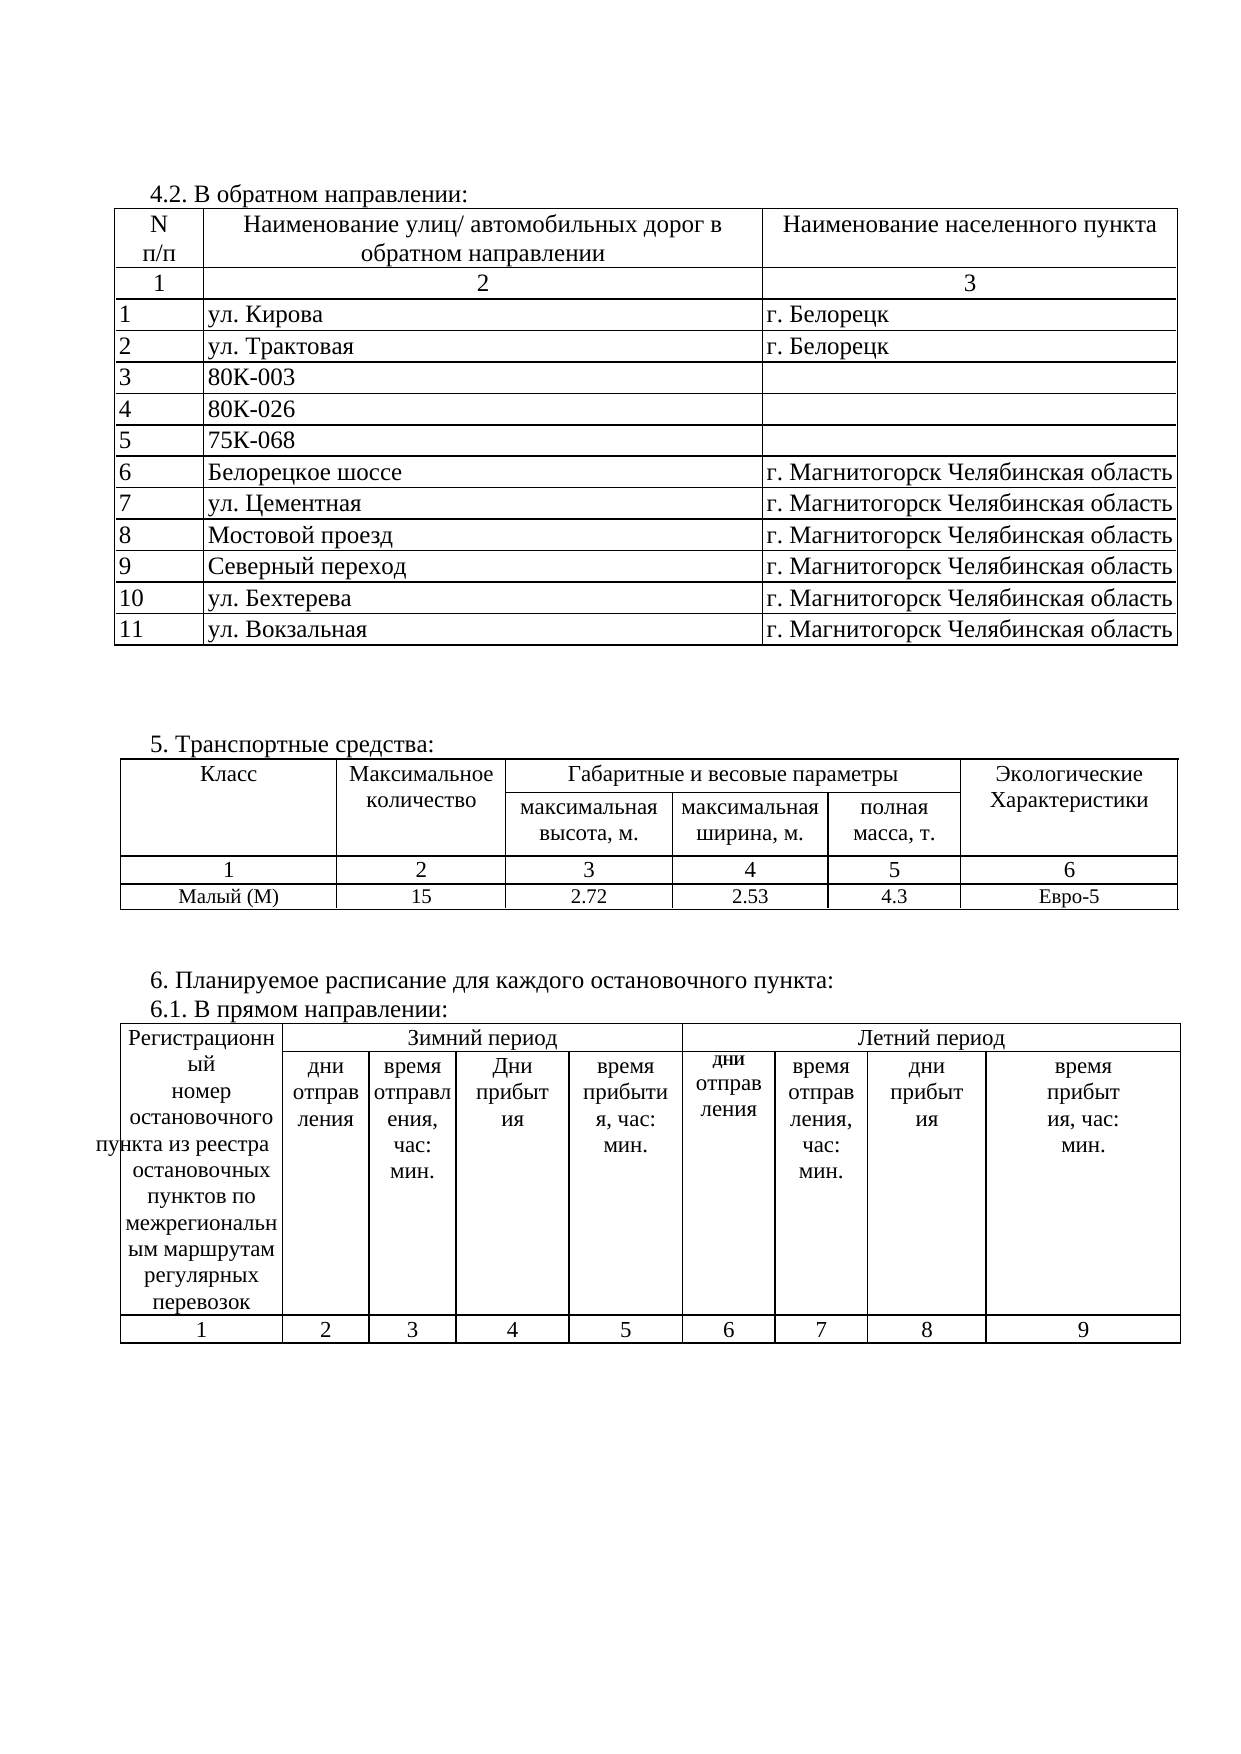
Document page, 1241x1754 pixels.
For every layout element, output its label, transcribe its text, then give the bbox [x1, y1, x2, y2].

table_cell 80К-026 [204, 394, 762, 424]
table_cell 2.72 [506, 885, 672, 908]
table_cell г. Магнитогорск Челябинская область [763, 581, 1177, 613]
table_cell время прибыти я, час: мин. [570, 1052, 682, 1314]
table_cell полная масса, т. [829, 793, 960, 855]
table_cell г. Магнитогорск Челябинская область [763, 518, 1177, 550]
table_cell 2 [283, 1316, 368, 1342]
table_cell 5 [570, 1316, 682, 1342]
table_cell 8 [868, 1316, 985, 1342]
table_cell г. Белорецк [763, 298, 1177, 329]
table_cell время отправл ения, час: мин. [370, 1052, 455, 1314]
table_cell время отправ ления, час: мин. [776, 1052, 867, 1314]
table_cell 3 [763, 267, 1177, 298]
table_cell г. Магнитогорск Челябинская область [763, 550, 1177, 581]
table_cell 4 [115, 394, 203, 424]
table_cell время прибыт ия, час: мин. [987, 1052, 1180, 1314]
table_cell Евро-5 [961, 885, 1177, 908]
table_cell 4.3 [829, 885, 960, 908]
table_cell 15 [337, 885, 505, 908]
table_cell ул. Цементная [204, 488, 762, 518]
table_cell Мостовой проезд [204, 520, 762, 550]
table_cell 1 [121, 857, 336, 883]
table_cell 7 [776, 1316, 867, 1342]
table_cell 4 [457, 1316, 568, 1342]
table_cell Малый (М) [121, 885, 336, 908]
table_cell г. Магнитогорск Челябинская область [763, 487, 1177, 518]
table_cell дни отправ ления [283, 1052, 368, 1314]
table_header Летний период [683, 1024, 1180, 1051]
table_cell Северный переход [204, 551, 762, 581]
table_cell г. Магнитогорск Челябинская область [763, 455, 1177, 487]
table_cell 4 [673, 857, 827, 883]
table_cell 10 [115, 582, 203, 613]
table_cell 5 [115, 425, 203, 455]
table_cell 2 [337, 857, 505, 883]
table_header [121, 1024, 282, 1314]
table_cell [763, 361, 1177, 392]
table_cell [763, 424, 1177, 455]
table_cell 9 [987, 1316, 1180, 1342]
table_cell 7 [115, 488, 203, 518]
table_cell 3 [115, 362, 203, 392]
table_cell 2 [204, 268, 762, 298]
table_cell 1 [115, 268, 203, 298]
table_cell ул. Вокзальная [204, 614, 762, 644]
table_cell 1 [121, 1316, 282, 1342]
table_cell ул. Трактовая [204, 331, 762, 361]
table_cell 6 [115, 456, 203, 487]
table_cell г. Белорецк [763, 330, 1177, 361]
table_cell 5 [829, 857, 960, 883]
table_cell ул. Кирова [204, 300, 762, 329]
table_header Габаритные и весовые параметры [506, 760, 960, 792]
table_cell 2.53 [673, 885, 827, 908]
table_cell ул. Бехтерева [204, 583, 762, 613]
text 5. Транспортные средства: [150, 729, 1090, 758]
table_cell Дни прибыт ия [457, 1052, 568, 1314]
table_header Класс [121, 760, 336, 855]
table_cell максимальная ширина, м. [673, 793, 827, 855]
table_header N п/п [115, 209, 203, 267]
table_cell [763, 393, 1177, 424]
table_cell 6 [683, 1316, 774, 1342]
table_cell 1 [115, 299, 203, 329]
table_header Экологические Характеристики [961, 760, 1177, 855]
table_header Зимний период [283, 1024, 682, 1051]
table_cell г. Магнитогорск Челябинская область [763, 613, 1177, 644]
table_header Наименование населенного пункта [763, 209, 1177, 267]
table_cell 3 [370, 1316, 455, 1342]
table_cell 11 [115, 614, 203, 644]
table_cell 2 [115, 331, 203, 361]
table_cell ДНИ отправ ления [683, 1052, 774, 1314]
table_header Максимальное количество [337, 760, 505, 855]
table_cell 80К-003 [204, 363, 762, 392]
table_cell 75К-068 [204, 426, 762, 455]
table_cell 6 [961, 857, 1177, 883]
table_cell 9 [115, 551, 203, 581]
table_cell 8 [115, 519, 203, 550]
table_header Наименование улиц/ автомобильных дорог в обратном направлении [204, 209, 762, 267]
text 4.2. В обратном направлении: [150, 179, 1090, 207]
text 6. Планируемое расписание для каждого остановочного пункта: [150, 965, 1090, 994]
table_cell Белорецкое шоссе [204, 457, 762, 487]
table_cell 3 [506, 857, 672, 883]
table_cell дни прибыт ия [868, 1052, 985, 1314]
table_cell максимальная высота, м. [506, 793, 672, 855]
text 6.1. В прямом направлении: [150, 994, 1090, 1023]
